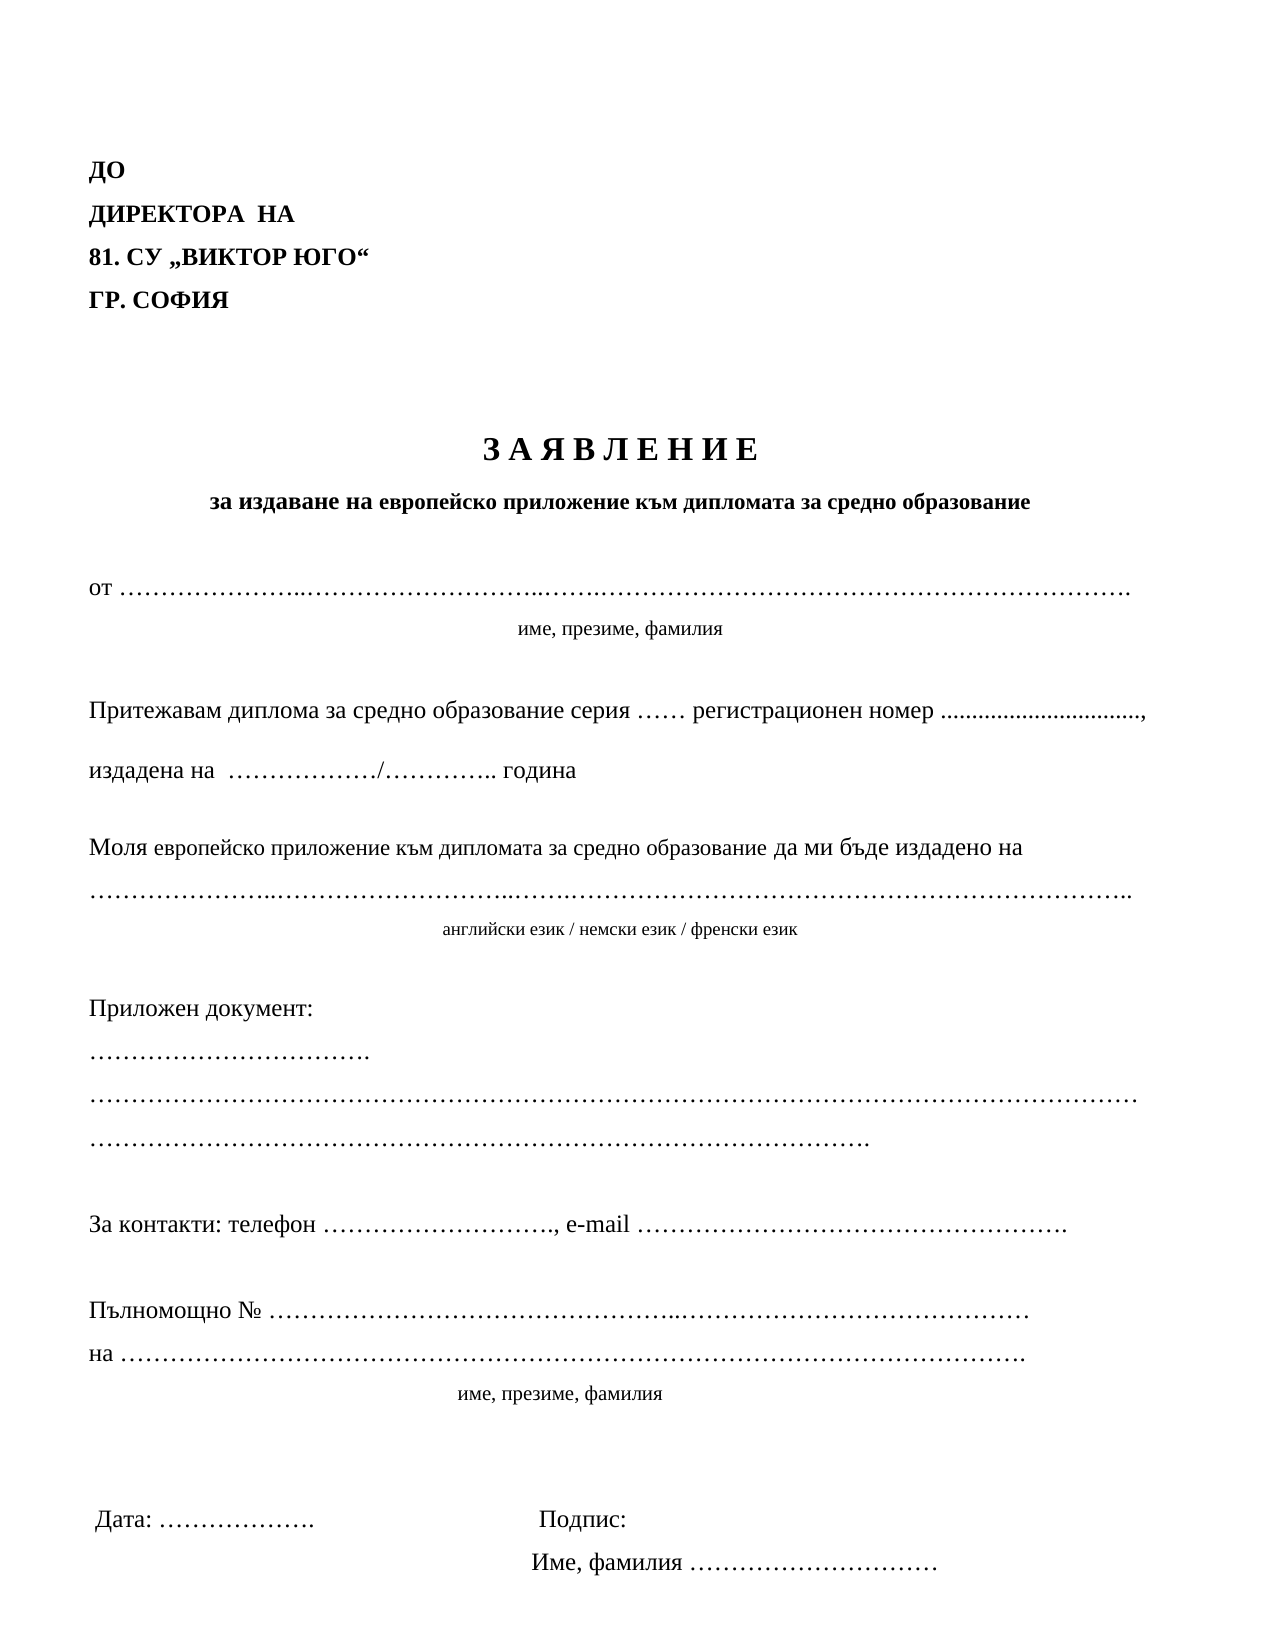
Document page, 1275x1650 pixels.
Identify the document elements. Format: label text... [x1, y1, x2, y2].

text име, презиме, фамилия [384, 1381, 1152, 1405]
text издадена на ………………/………….. година [89, 755, 1152, 784]
text З А Я В Л Е Н И Е [89, 429, 1152, 467]
text Име, фамилия ………………………… [457, 1547, 1152, 1576]
text Дата: ………………. Подпис: [89, 1504, 1152, 1532]
text ДИРЕКТОРА НА [89, 199, 1152, 227]
text ДО [89, 156, 1152, 184]
text за издаване на европейско приложение към дипломата за средно образование [89, 486, 1152, 515]
text Моля европейско приложение към дипломата за средно образование да ми бъде издадено на [89, 832, 1152, 860]
text от …………………..………………………..…….………………………………………………………. [89, 572, 1152, 601]
text Пълномощно № …………………………………………..…………………………………… [89, 1295, 1152, 1324]
text ГР. СОФИЯ [89, 285, 1152, 314]
text английски език / немски език / френски език [89, 918, 1152, 939]
text име, презиме, фамилия [89, 616, 1152, 640]
text 81. СУ „ВИКТОР ЮГО“ [89, 242, 1152, 271]
text Приложен документ: [89, 993, 1152, 1022]
text …………………………….…………………………………………………………………………………………………………………………………………………………………………………………………. [89, 1036, 1152, 1151]
text на ………………………………………………………………………………………………. [89, 1338, 1152, 1367]
text …………………..………………………..…….………………………………………………………….. [89, 875, 1152, 903]
text За контакти: телефон ………………………., е-mail ……………………………………………. [89, 1209, 1152, 1238]
text Притежавам диплома за средно образование серия …… регистрационен номер ................................, [89, 695, 1152, 723]
